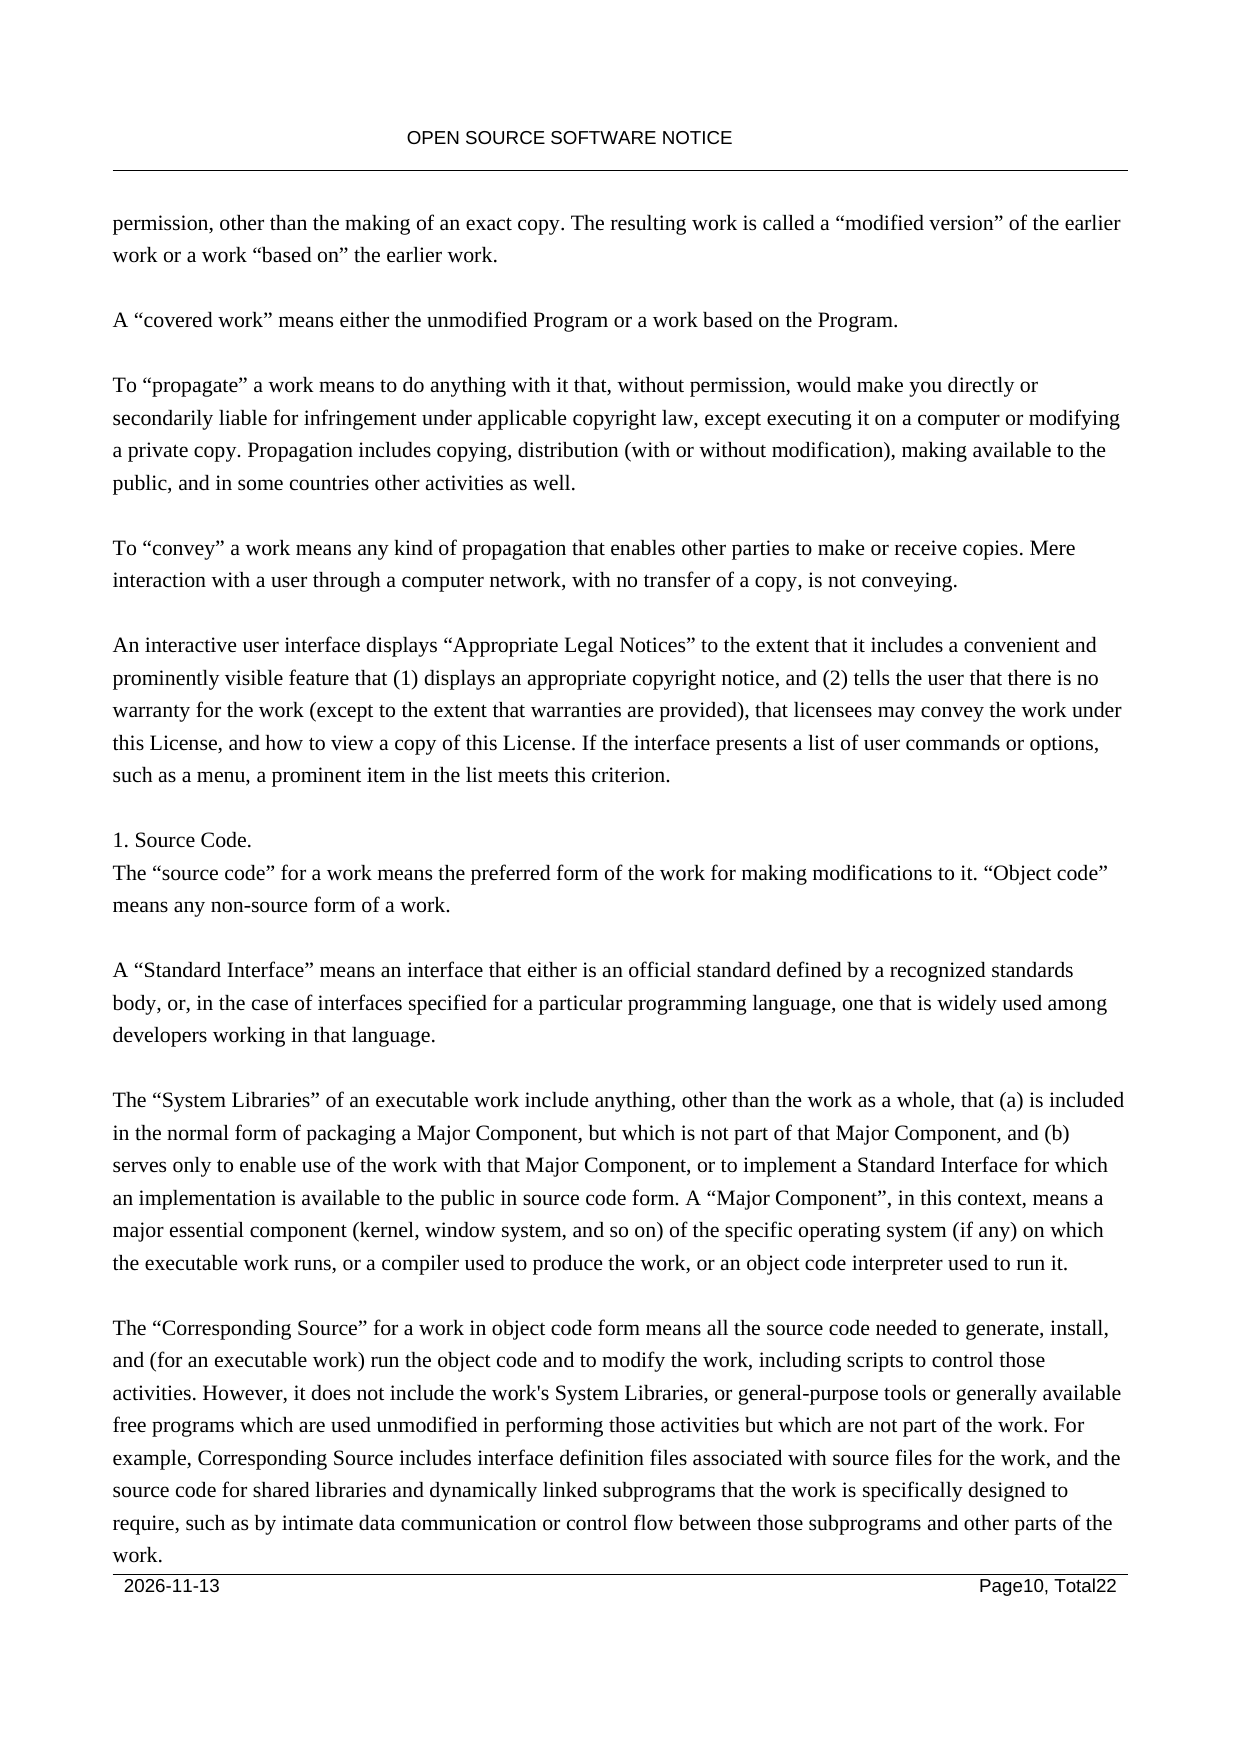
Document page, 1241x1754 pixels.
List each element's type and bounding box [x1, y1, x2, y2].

text [112, 206, 1128, 1571]
